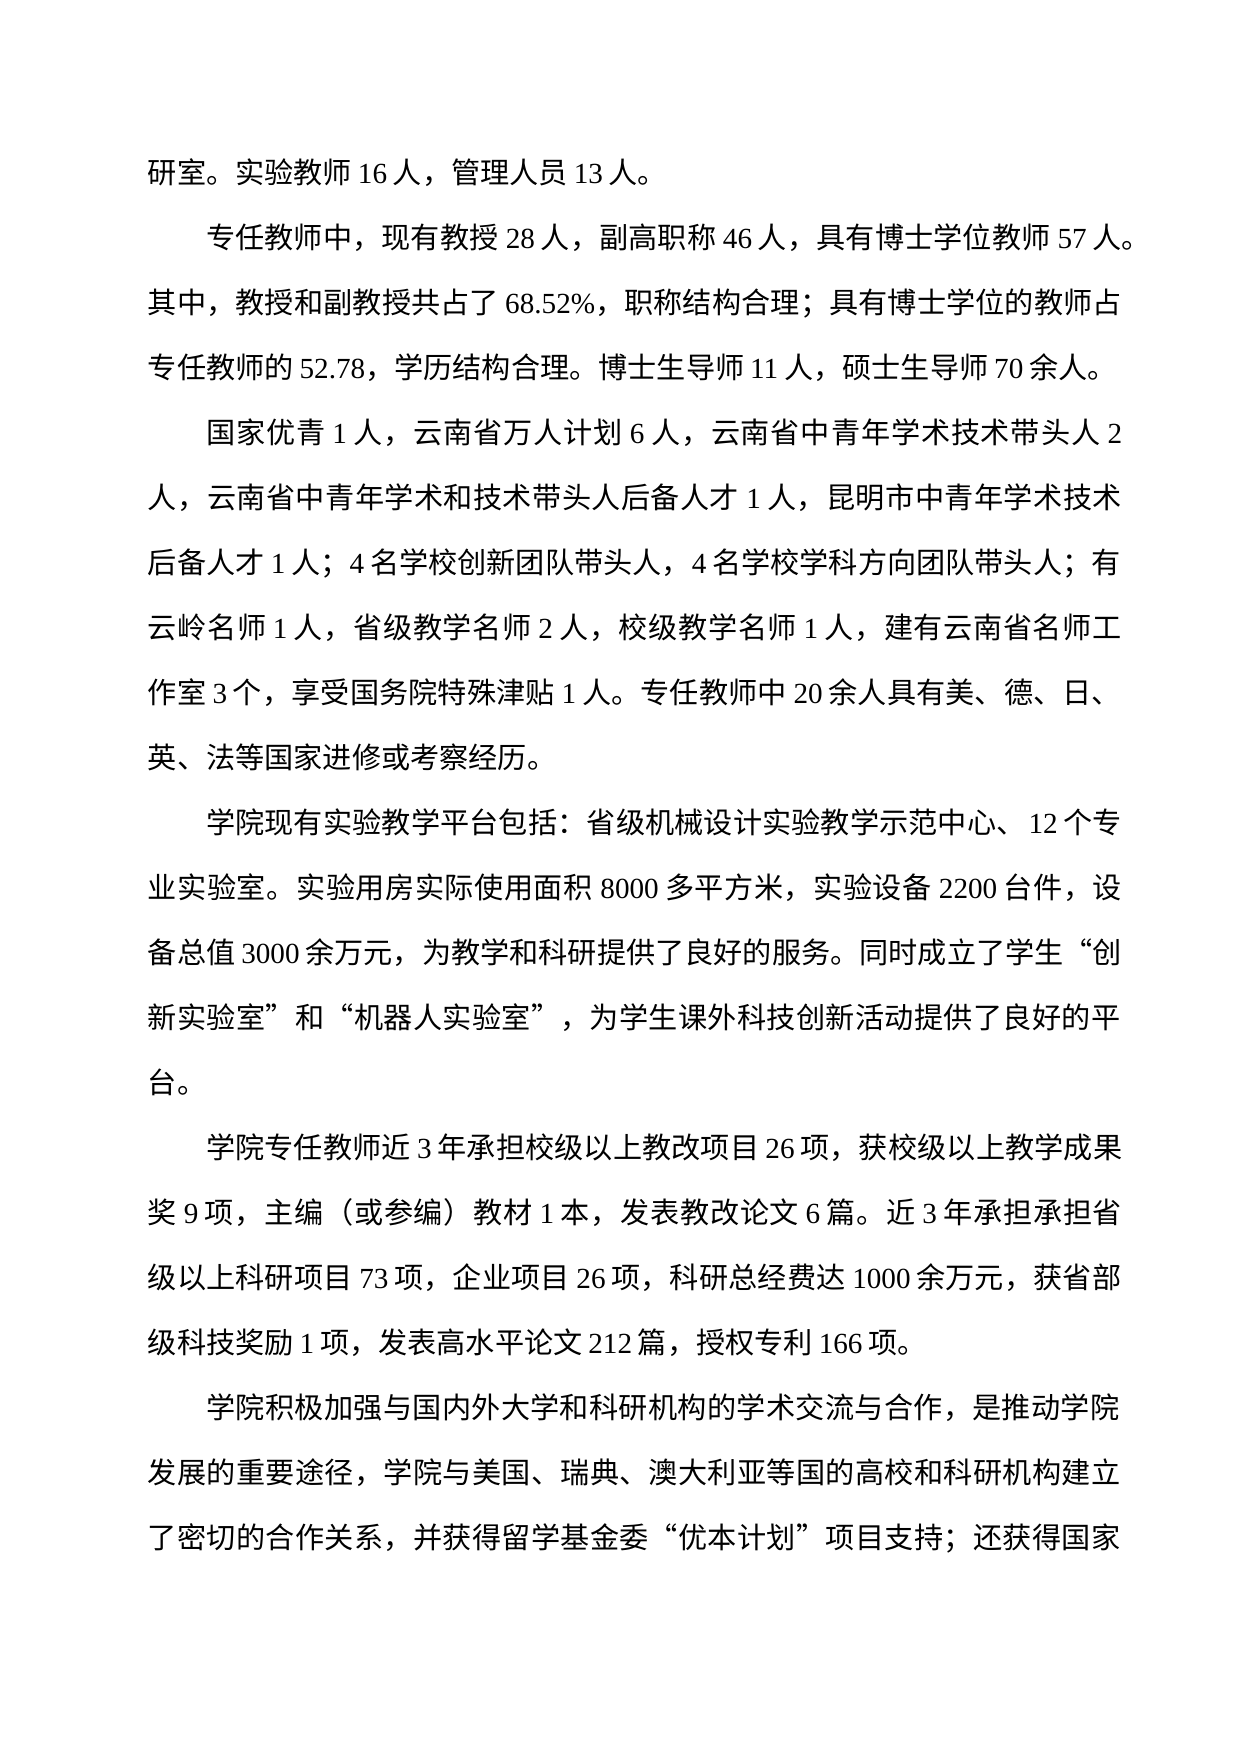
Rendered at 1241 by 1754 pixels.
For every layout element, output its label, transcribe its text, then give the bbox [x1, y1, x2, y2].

text 学院专任教师近3年承担校级以上教改项目26项，获校级以上教学成果奖9项，主编（或参编）教材1本，发表教改论文6篇。近3年承担承担省级以上科研项目73项，企业项目26项，科研总经费达1000余万元，获省部级科技奖励1项，发表高水平论文212篇，授权专利166项。 [148, 1113, 1122, 1373]
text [148, 138, 1122, 203]
text 学院现有实验教学平台包括：省级机械设计实验教学示范中心、12个专业实验室。实验用房实际使用面积8000多平方米，实验设备2200台件，设备总值3000余万元，为教学和科研提供了良好的服务。同时成立了学生“创新实验室”和“机器人实验室”，为学生课外科技创新活动提供了良好的平台。 [148, 788, 1122, 1113]
text 专任教师中，现有教授28人，副高职称46人，具有博士学位教师57人。其中，教授和副教授共占了68.52%，职称结构合理；具有博士学位的教师占专任教师的52.78，学历结构合理。博士生导师11人，硕士生导师70余人。 [148, 203, 1122, 398]
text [148, 1373, 1122, 1568]
text 国家优青1人，云南省万人计划6人，云南省中青年学术技术带头人2人，云南省中青年学术和技术带头人后备人才1人，昆明市中青年学术技术后备人才1人；4名学校创新团队带头人，4名学校学科方向团队带头人；有云岭名师1人，省级教学名师2人，校级教学名师1人，建有云南省名师工作室3个，享受国务院特殊津贴1人。专任教师中20余人具有美、德、日、英、法等国家进修或考察经历。 [148, 398, 1122, 788]
